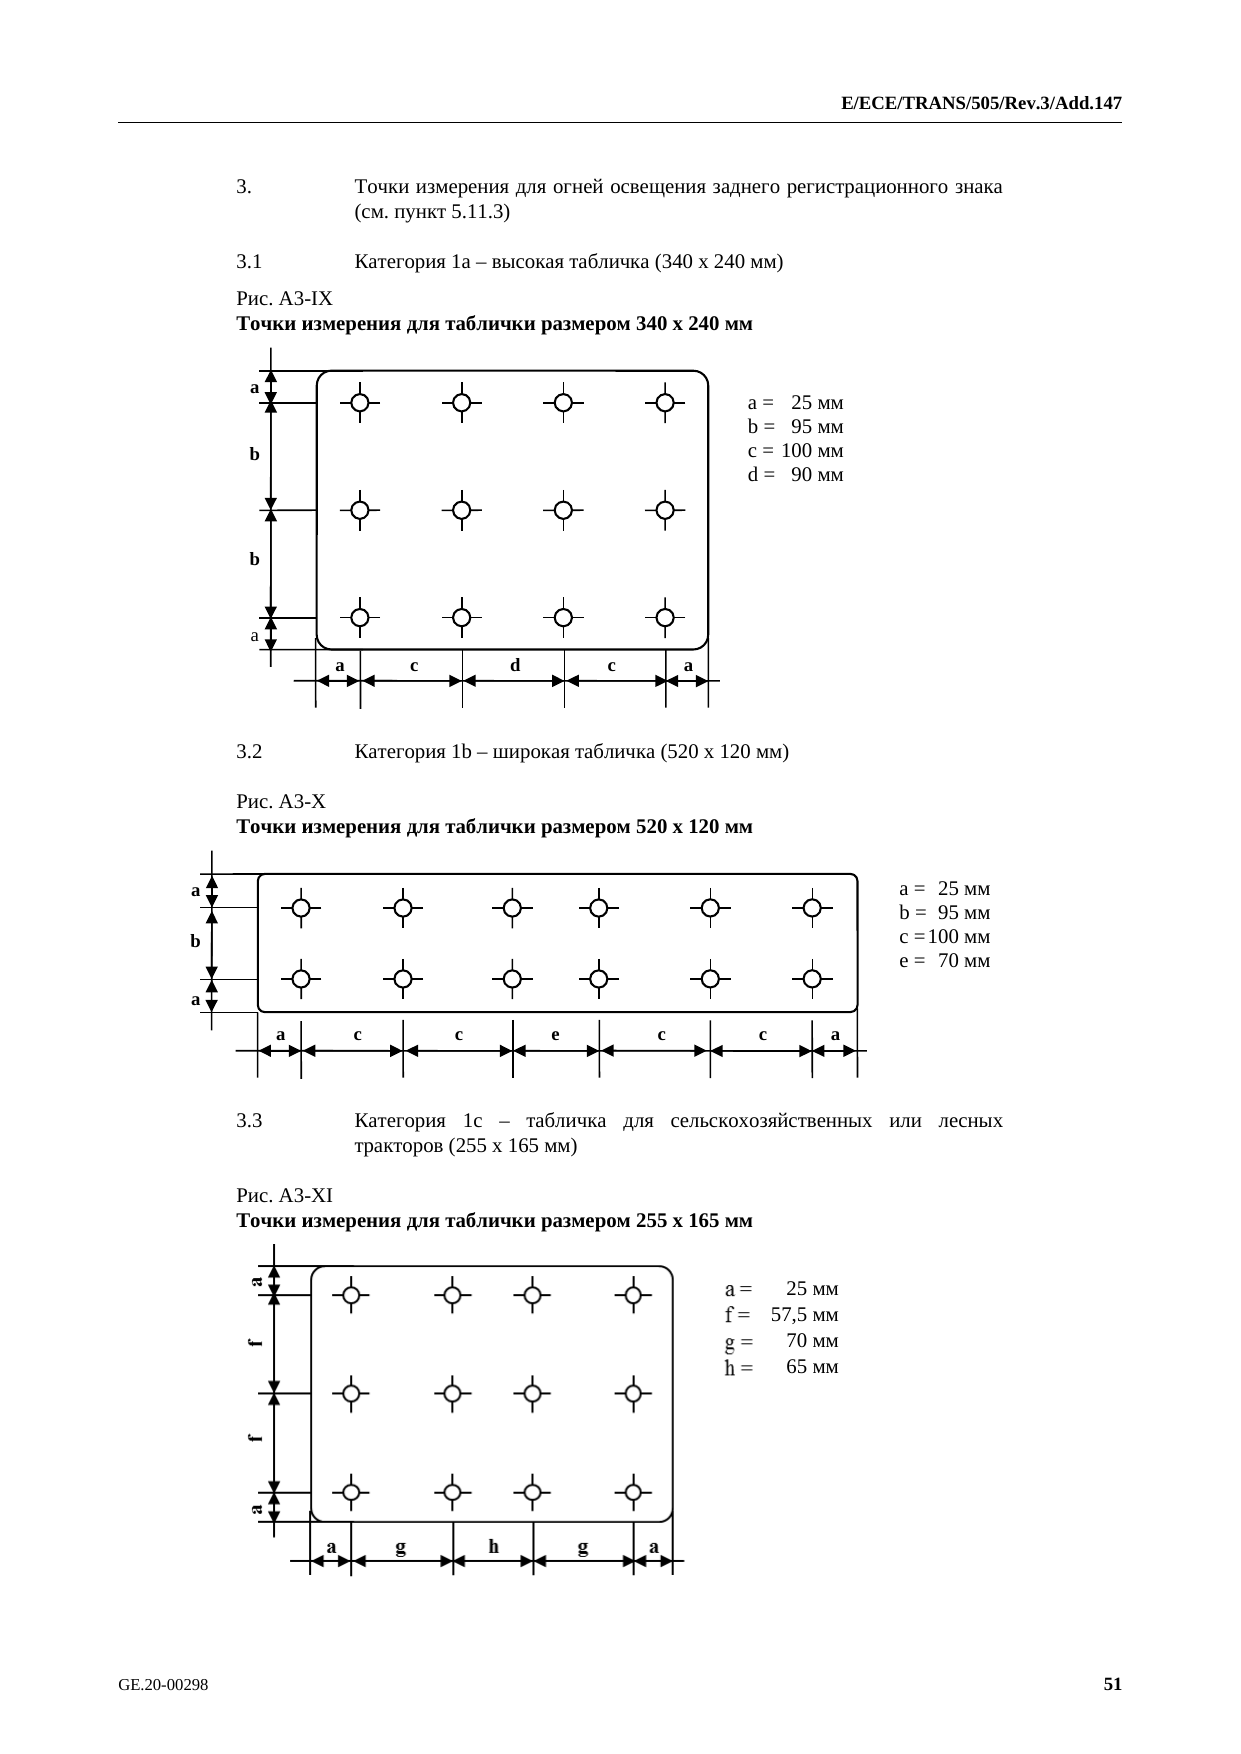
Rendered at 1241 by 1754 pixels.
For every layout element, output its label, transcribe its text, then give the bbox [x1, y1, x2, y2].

text Рис. A3-XI Точки измерения для таблички размером 255 x 165 мм [236, 1182, 1004, 1232]
picture [236, 1244, 853, 1577]
text 3.1 Категория 1а – высокая табличка (340 x 240 мм) [236, 248, 1004, 273]
text 3. Точки измерения для огней освещения заднего регистрационного знака (см. пункт 5.11.3) [236, 173, 1004, 223]
text Рис. A3-X Точки измерения для таблички размером 520 х 120 мм [236, 788, 1004, 838]
text 3.3 Категория 1с – табличка для сельскохозяйственных или лесных тракторов (255 x 165 мм) [236, 1107, 1004, 1157]
text 3.2 Категория 1b – широкая табличка (520 x 120 мм) [236, 738, 1004, 763]
text Рис. A3-IX Точки измерения для таблички размером 340 х 240 мм [236, 285, 1004, 335]
